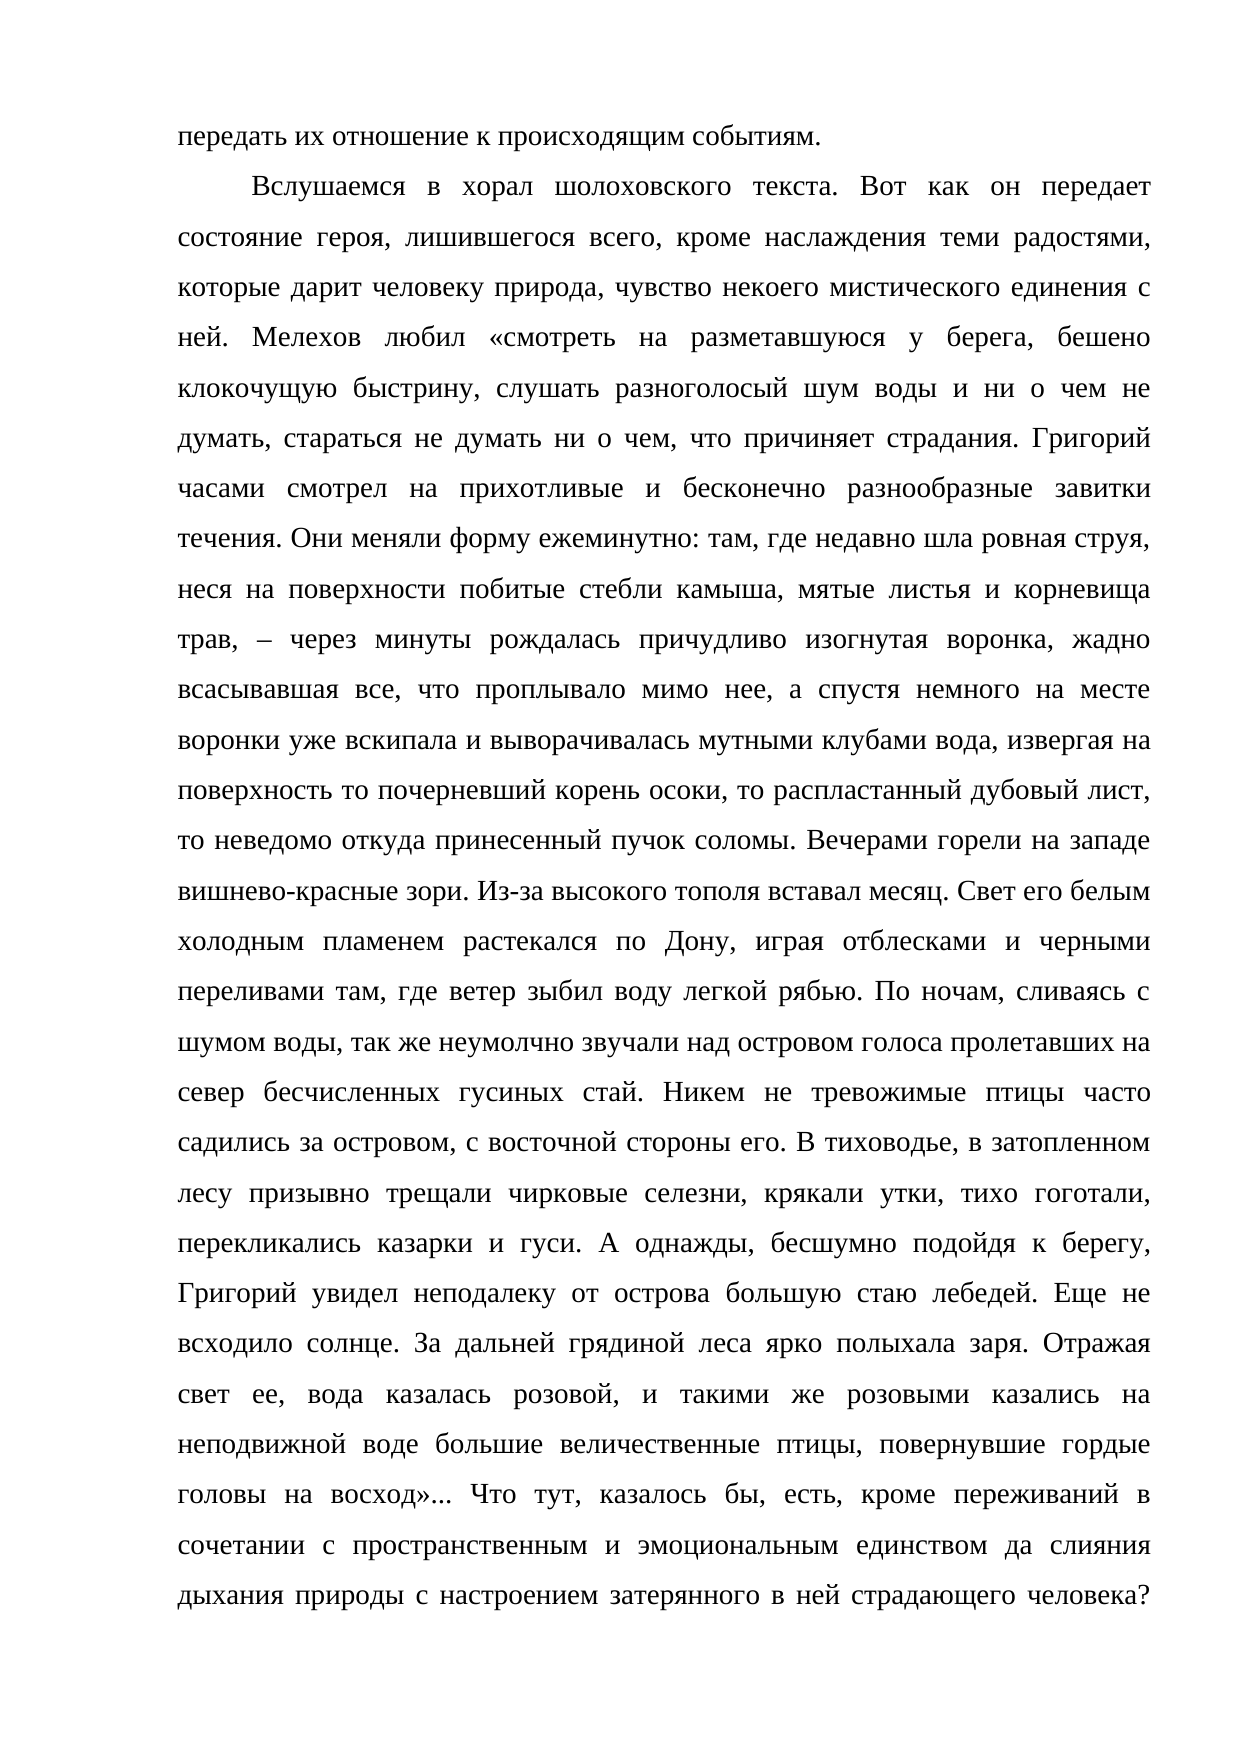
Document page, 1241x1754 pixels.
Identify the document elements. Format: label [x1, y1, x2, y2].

text [177, 168, 1152, 1611]
text [177, 118, 1152, 152]
